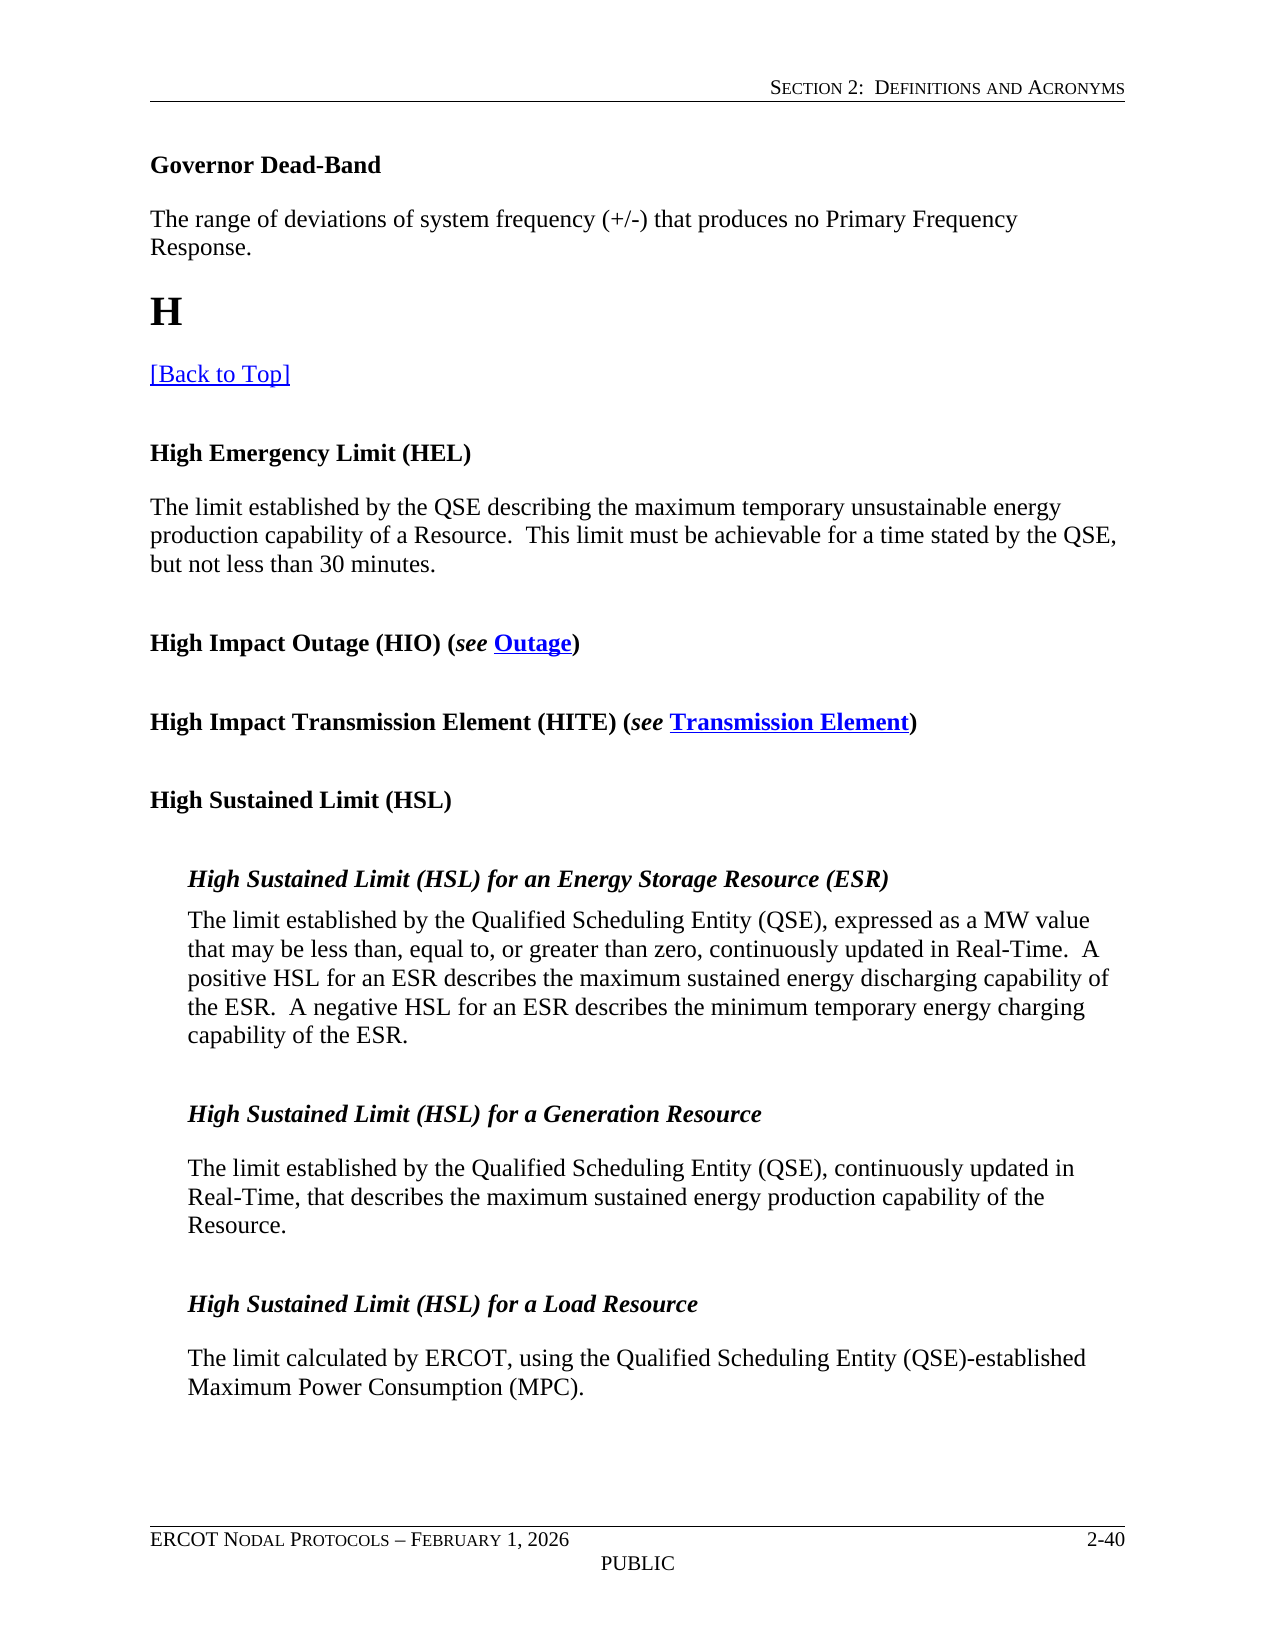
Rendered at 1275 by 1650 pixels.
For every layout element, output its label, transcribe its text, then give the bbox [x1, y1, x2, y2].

text The limit established by the Qualified Scheduling Entity (QSE), expressed as a MW value that may be less than, equal to, or greater than zero, continuously updated in Real-Time. A positive HSL for an ESR describes the maximum sustained energy discharging capability of the ESR. A negative HSL for an ESR describes the minimum temporary energy charging capability of the ESR. [187, 905, 1125, 1049]
text High Impact Transmission Element (HITE) (see Transmission Element) [150, 707, 1125, 735]
text High Sustained Limit (HSL) [150, 785, 1125, 814]
text High Emergency Limit (HEL) [150, 438, 1125, 467]
text The limit established by the QSE describing the maximum temporary unsustainable energy production capability of a Resource. This limit must be achievable for a time stated by the QSE, but not less than 30 minutes. [150, 492, 1125, 578]
text The range of deviations of system frequency (+/-) that produces no Primary Frequency Response. [150, 204, 1125, 261]
text Governor Dead-Band [150, 150, 1125, 179]
text High Sustained Limit (HSL) for a Generation Resource [187, 1099, 1125, 1128]
text H [150, 286, 1125, 334]
text High Sustained Limit (HSL) for an Energy Storage Resource (ESR) [187, 864, 1125, 893]
list [Back to Top] [150, 359, 1125, 388]
text High Sustained Limit (HSL) for a Load Resource [187, 1289, 1125, 1318]
text The limit established by the Qualified Scheduling Entity (QSE), continuously updated in Real-Time, that describes the maximum sustained energy production capability of the Resource. [187, 1153, 1125, 1239]
text High Impact Outage (HIO) (see Outage) [150, 628, 1125, 657]
text The limit calculated by ERCOT, using the Qualified Scheduling Entity (QSE)-established Maximum Power Consumption (MPC). [187, 1343, 1125, 1400]
